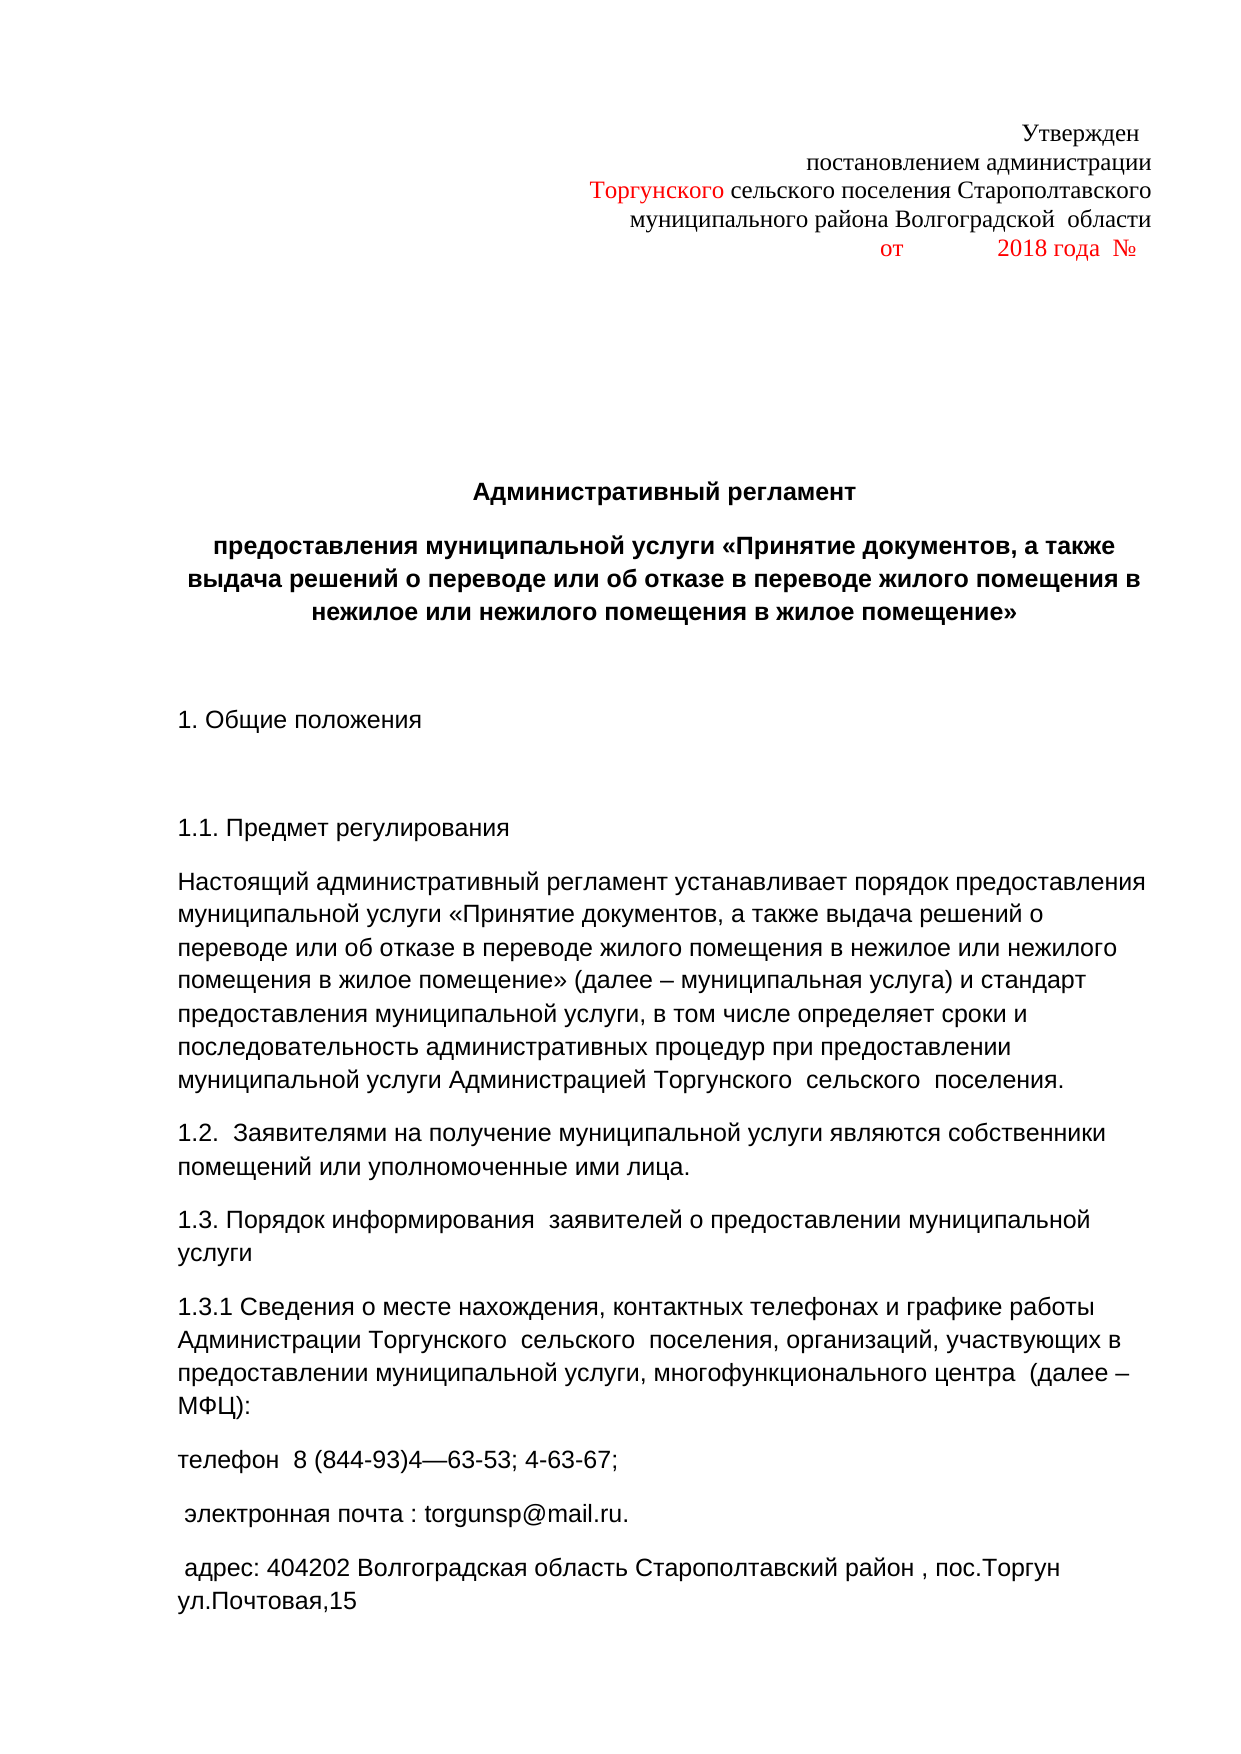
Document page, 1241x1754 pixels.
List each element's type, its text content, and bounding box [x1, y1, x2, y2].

text постановлением администрации Торгунского сельского поселения Старополтавского [177, 147, 1152, 204]
text 1.2. Заявителями на получение муниципальной услуги являются собственники помещений или уполномоченные ими лица. [177, 1118, 1152, 1180]
text 1. Общие положения [177, 705, 1152, 734]
text муниципального района Волгоградской области [177, 204, 1152, 233]
text Настоящий административный регламент устанавливает порядок предоставления муниципальной услуги «Принятие документов, а также выдача решений о переводе или об отказе в переводе жилого помещения в нежилое или нежилого помещения в жилое помещение» (далее – муниципальная услуга) и стандарт предоставления муниципальной услуги, в том числе определяет сроки и последовательность административных процедур при предоставлении муниципальной услуги Администрацией Торгунского сельского поселения. [177, 866, 1152, 1093]
text предоставления муниципальной услуги «Принятие документов, а также выдача решений о переводе или об отказе в переводе жилого помещения в нежилое или нежилого помещения в жилое помещение» [177, 531, 1152, 626]
text Административный регламент [177, 477, 1152, 506]
text от 2018 года № [177, 233, 1152, 262]
text телефон 8 (844-93)4—63-53; 4-63-67; [177, 1445, 1152, 1474]
text адрес: 404202 Волгоградская область Старополтавский район , пос.Торгун ул.Почтовая,15 [177, 1553, 1152, 1614]
text 1.3. Порядок информирования заявителей о предоставлении муниципальной услуги [177, 1205, 1152, 1267]
text 1.3.1 Сведения о месте нахождения, контактных телефонах и графике работы Администрации Торгунского сельского поселения, организаций, участвующих в предоставлении муниципальной услуги, многофункционального центра (далее – МФЦ): [177, 1292, 1152, 1420]
text Утвержден [177, 118, 1152, 147]
text электронная почта : torgunsp@mail.ru. [177, 1499, 1152, 1528]
text 1.1. Предмет регулирования [177, 813, 1152, 841]
